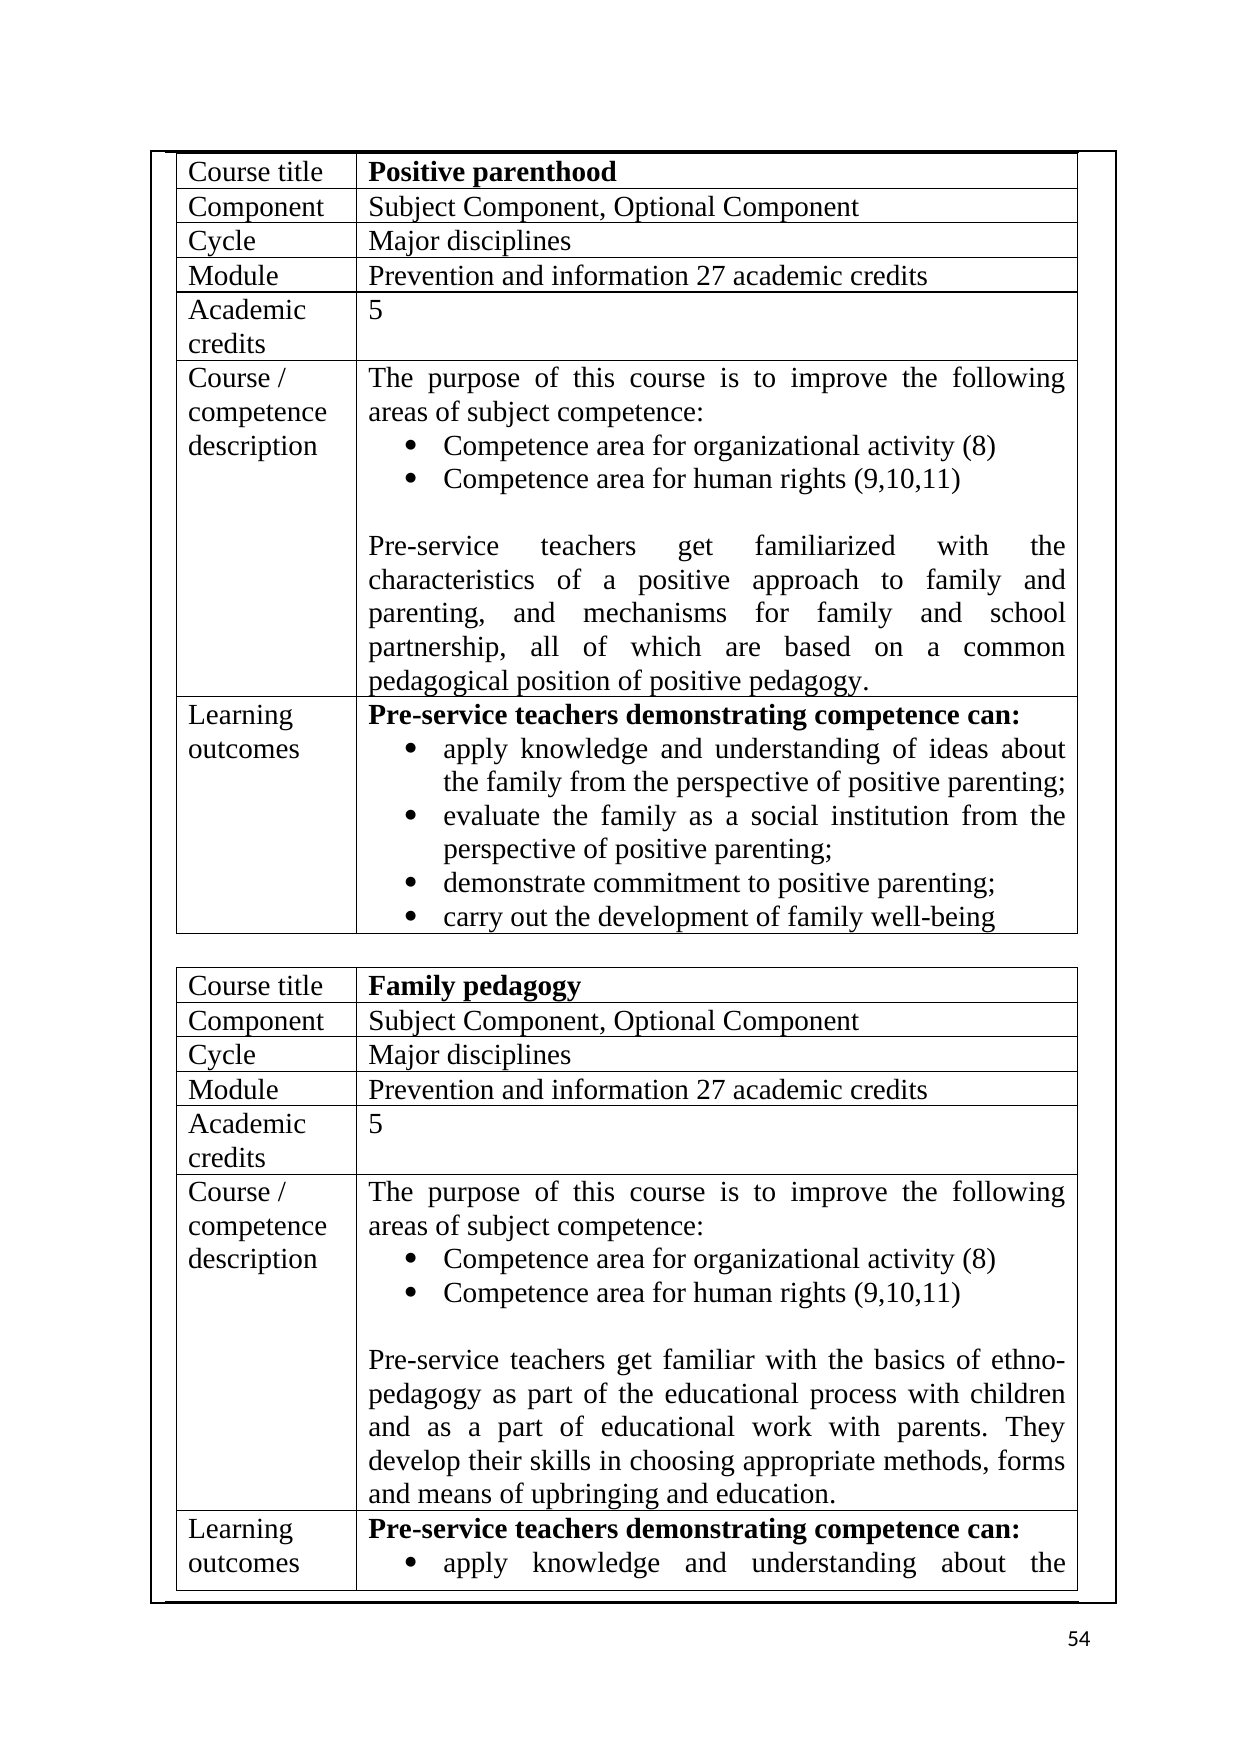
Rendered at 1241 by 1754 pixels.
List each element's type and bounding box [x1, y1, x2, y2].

table_cell [152, 152, 1115, 1602]
